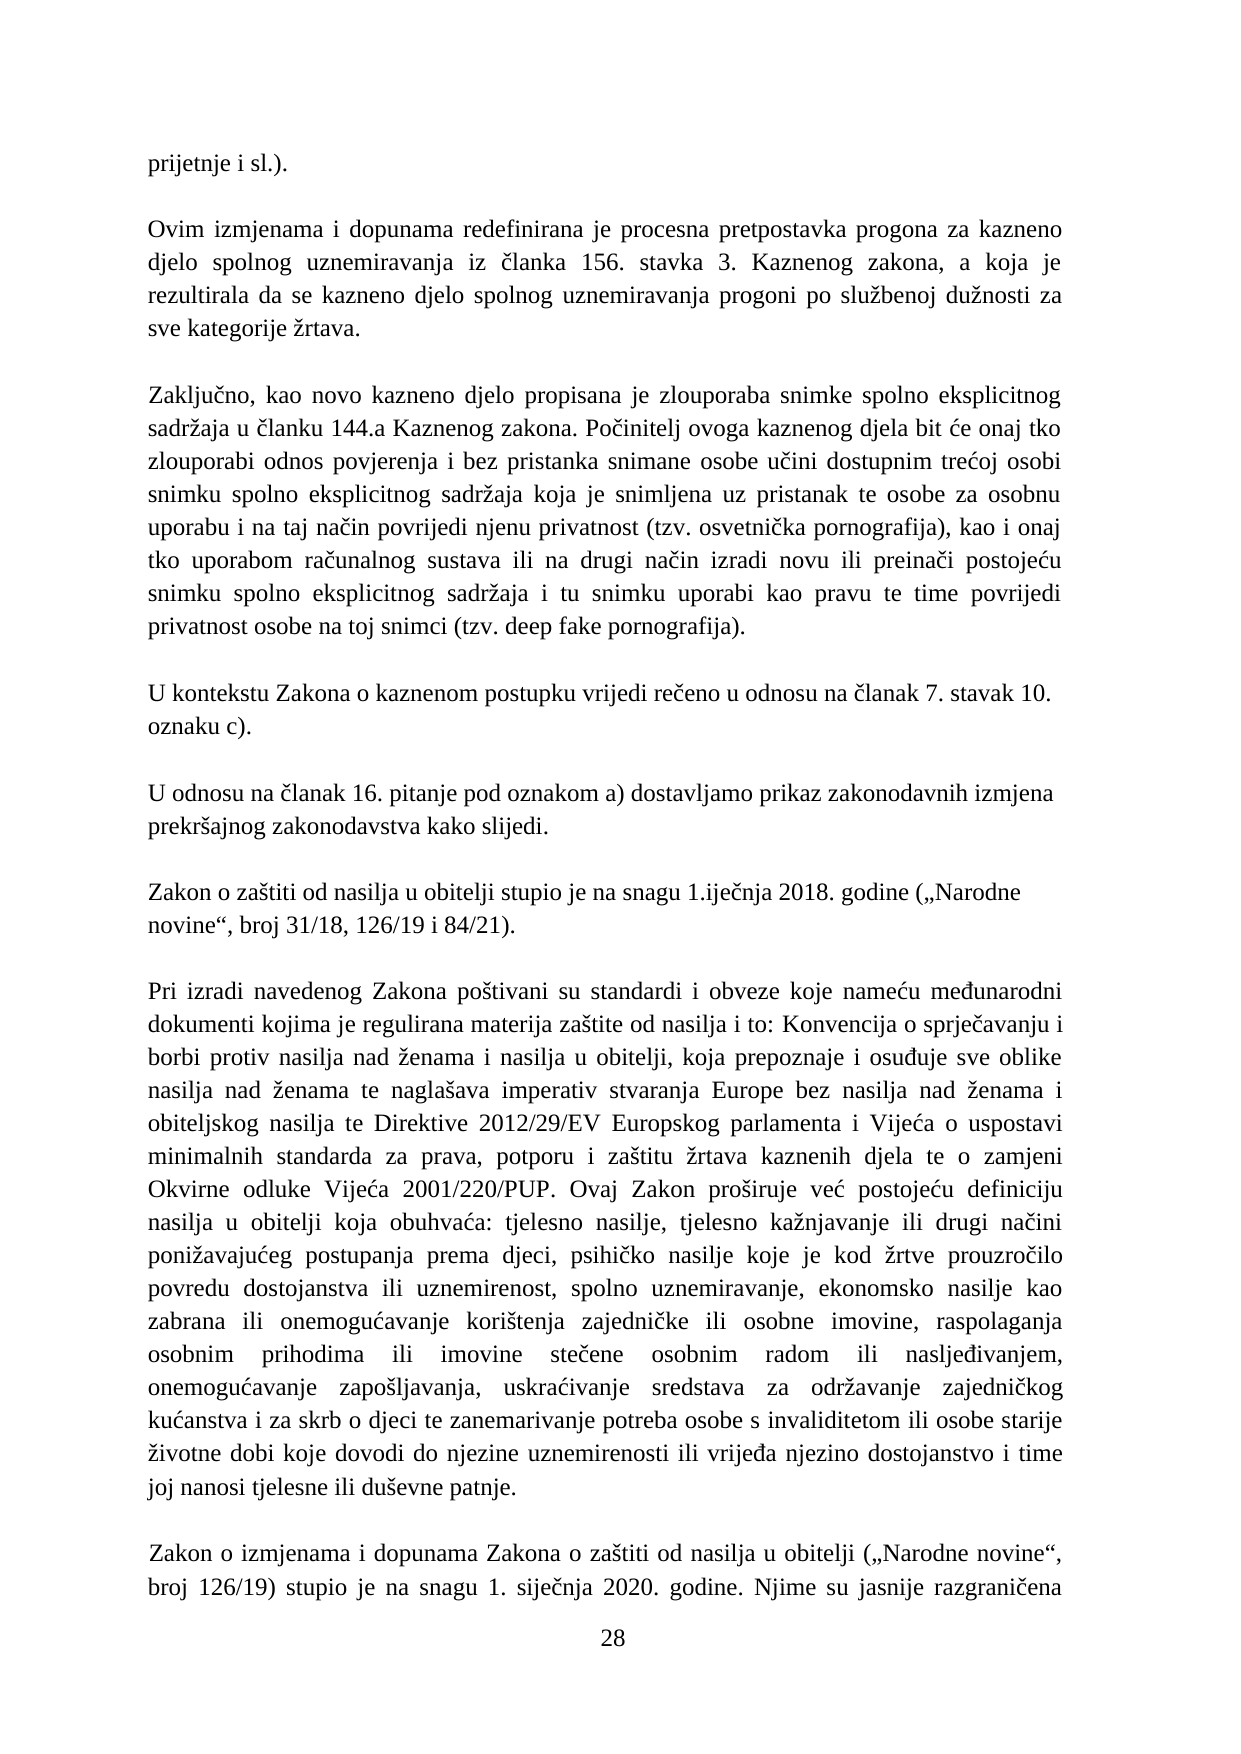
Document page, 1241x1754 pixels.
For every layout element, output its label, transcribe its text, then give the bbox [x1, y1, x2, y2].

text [148, 148, 1063, 176]
text Zakon o zaštiti od nasilja u obitelji stupio je na snagu 1.iječnja 2018. godine („Narodne novine“, broj 31/18, 126/19 i 84/21). [148, 877, 1078, 939]
text U odnosu na članak 16. pitanje pod oznakom a) dostavljamo prikaz zakonodavnih izmjena prekršajnog zakonodavstva kako slijedi. [148, 778, 1078, 839]
text Ovim izmjenama i dopunama redefinirana je procesna pretpostavka progona za kazneno djelo spolnog uznemiravanja iz članka 156. stavka 3. Kaznenog zakona, a koja je rezultirala da se kazneno djelo spolnog uznemiravanja progoni po službenoj dužnosti za sve kategorije žrtava. [147, 214, 1062, 342]
text Zaključno, kao novo kazneno djelo propisana je zlouporaba snimke spolno eksplicitnog sadržaja u članku 144.a Kaznenog zakona. Počinitelj ovoga kaznenog djela bit će onaj tko zlouporabi odnos povjerenja i bez pristanka snimane osobe učini dostupnim trećoj osobi snimku spolno eksplicitnog sadržaja koja je snimljena uz pristanak te osobe za osobnu uporabu i na taj način povrijedi njenu privatnost (tzv. osvetnička pornografija), kao i onaj tko uporabom računalnog sustava ili na drugi način izradi novu ili preinači postojeću snimku spolno eksplicitnog sadržaja i tu snimku uporabi kao pravu te time povrijedi privatnost osobe na toj snimci (tzv. deep fake pornografija). [148, 380, 1062, 639]
text U kontekstu Zakona o kaznenom postupku vrijedi rečeno u odnosu na članak 7. stavak 10. oznaku c). [148, 678, 1078, 739]
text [148, 1538, 1063, 1600]
text Pri izradi navedenog Zakona poštivani su standardi i obveze koje nameću međunarodni dokumenti kojima je regulirana materija zaštite od nasilja i to: Konvencija o sprječavanju i borbi protiv nasilja nad ženama i nasilja u obitelji, koja prepoznaje i osuđuje sve oblike nasilja nad ženama te naglašava imperativ stvaranja Europe bez nasilja nad ženama i obiteljskog nasilja te Direktive 2012/29/EV Europskog parlamenta i Vijeća o uspostavi minimalnih standarda za prava, potporu i zaštitu žrtava kaznenih djela te o zamjeni Okvirne odluke Vijeća 2001/220/PUP. Ovaj Zakon proširuje već postojeću definiciju nasilja u obitelji koja obuhvaća: tjelesno nasilje, tjelesno kažnjavanje ili drugi načini ponižavajućeg postupanja prema djeci, psihičko nasilje koje je kod žrtve prouzročilo povredu dostojanstva ili uznemirenost, spolno uznemiravanje, ekonomsko nasilje kao zabrana ili onemogućavanje korištenja zajedničke ili osobne imovine, raspolaganja osobnim prihodima ili imovine stečene osobnim radom ili nasljeđivanjem, onemogućavanje zapošljavanja, uskraćivanje sredstava za održavanje zajedničkog kućanstva i za skrb o djeci te zanemarivanje potreba osobe s invaliditetom ili osobe starije životne dobi koje dovodi do njezine uznemirenosti ili vrijeđa njezino dostojanstvo i time joj nanosi tjelesne ili duševne patnje. [148, 976, 1063, 1500]
